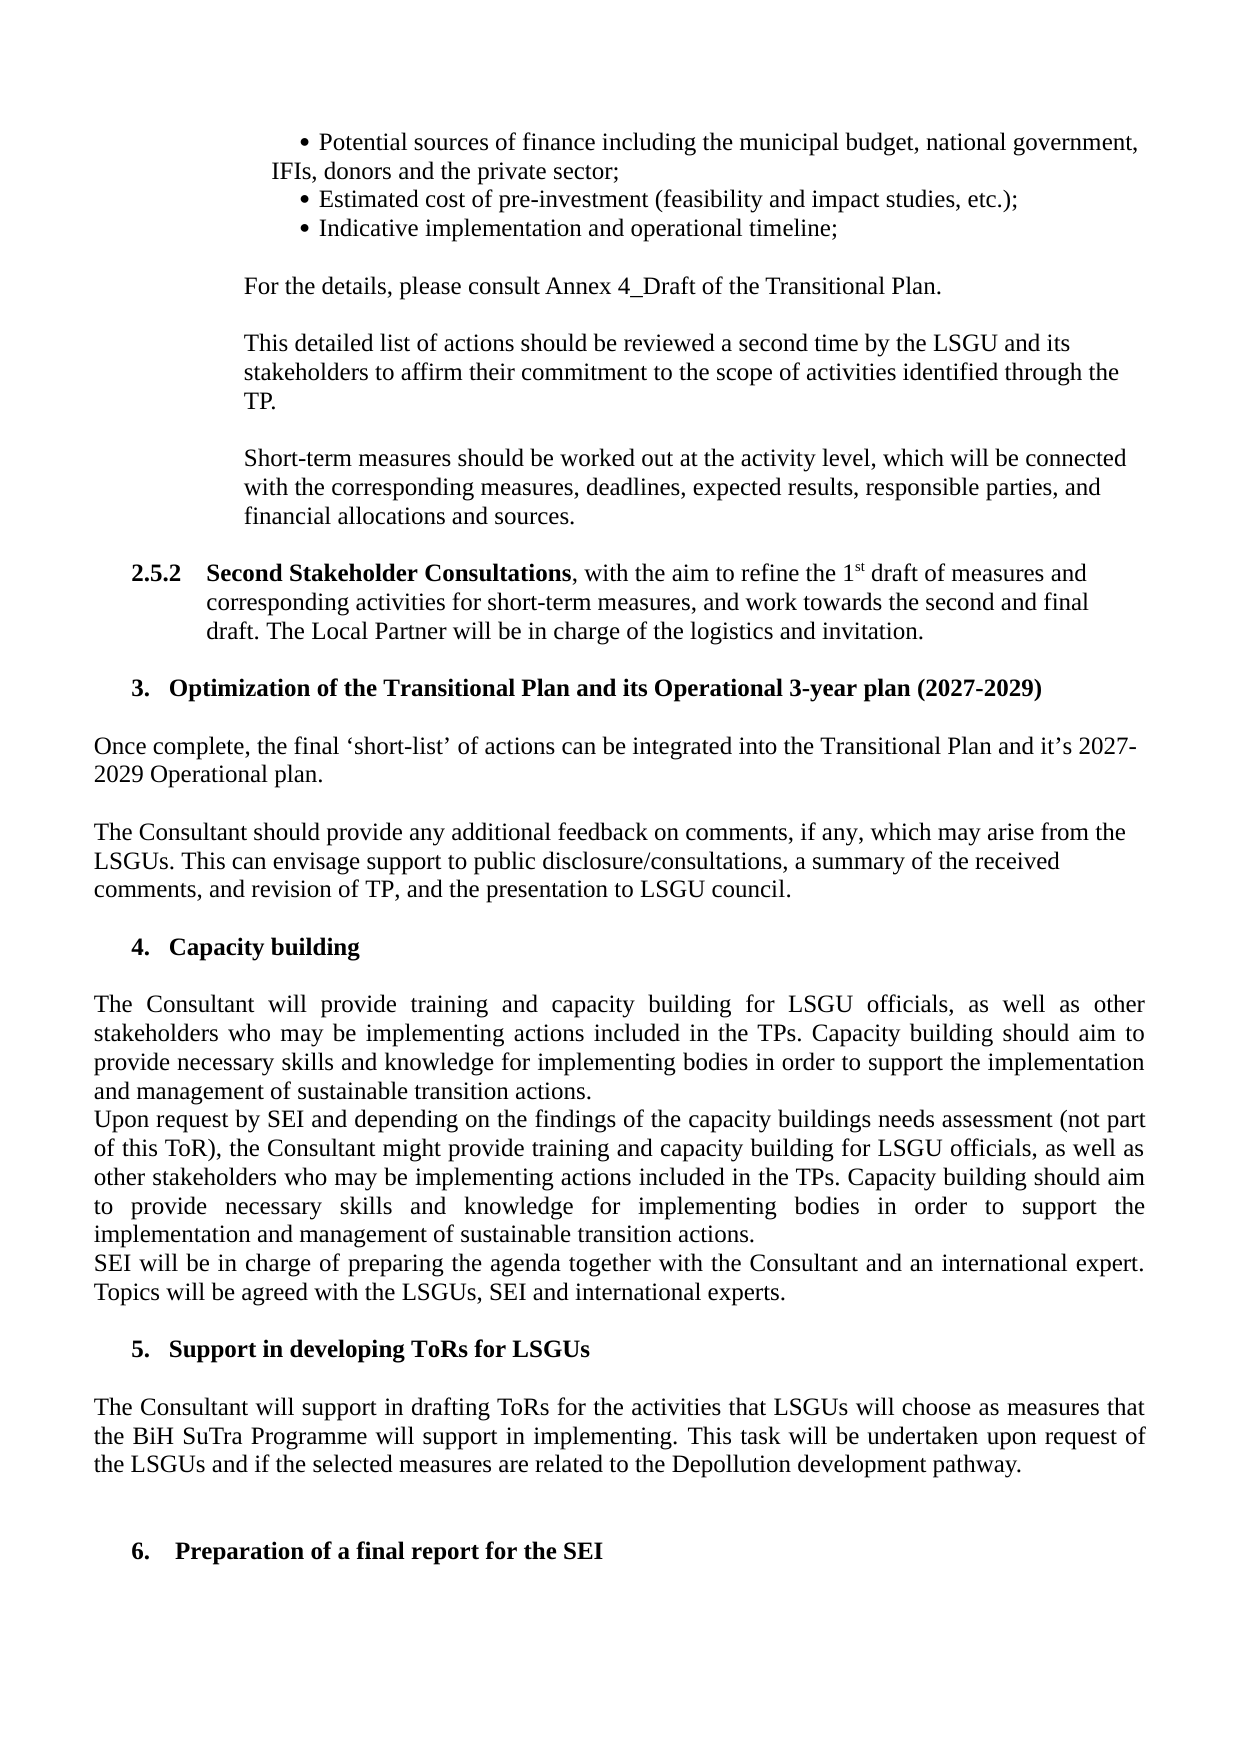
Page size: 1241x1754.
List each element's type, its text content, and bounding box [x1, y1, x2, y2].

list Second Stakeholder Consultations, with the aim to refine the 1st draft of measures and corresponding activities for short-term measures, and work towards the second and final draft. The Local Partner will be in charge of the logistics and invitation. [131, 558, 1146, 644]
list Preparation of a final report for the SEI [131, 1536, 1146, 1564]
list Support in developing ToRs for LSGUs [131, 1334, 1146, 1363]
list Potential sources of finance including the municipal budget, national government, IFIs, donors and the private sector; [271, 127, 1146, 184]
text Upon request by SEI and depending on the findings of the capacity buildings needs assessment (not part of this ToR), the Consultant might provide training and capacity building for LSGU officials, as well as other stakeholders who may be implementing actions included in the TPs. Capacity building should aim to provide necessary skills and knowledge for implementing bodies in order to support the implementation and management of sustainable transition actions. [94, 1104, 1146, 1248]
text This detailed list of actions should be reviewed a second time by the LSGU and its stakeholders to affirm their commitment to the scope of activities identified through the TP. [244, 328, 1146, 414]
text Once complete, the final ‘short-list’ of actions can be integrated into the Transitional Plan and it’s 2027-2029 Operational plan. [94, 731, 1146, 788]
text The Consultant will provide training and capacity building for LSGU officials, as well as other stakeholders who may be implementing actions included in the TPs. Capacity building should aim to provide necessary skills and knowledge for implementing bodies in order to support the implementation and management of sustainable transition actions. [94, 989, 1146, 1104]
list Estimated cost of pre-investment (feasibility and impact studies, etc.); [271, 184, 1146, 213]
list Capacity building [131, 932, 1146, 961]
text Short-term measures should be worked out at the activity level, which will be connected with the corresponding measures, deadlines, expected results, responsible parties, and financial allocations and sources. [244, 443, 1146, 529]
text The Consultant will support in drafting ToRs for the activities that LSGUs will choose as measures that the BiH SuTra Programme will support in implementing. This task will be undertaken upon request of the LSGUs and if the selected measures are related to the Depollution development pathway. [94, 1392, 1146, 1478]
text For the details, please consult Annex 4_Draft of the Transitional Plan. [169, 271, 1146, 299]
list Indicative implementation and operational timeline; [271, 213, 1146, 242]
list Optimization of the Transitional Plan and its Operational 3-year plan (2027-2029) [131, 673, 1146, 702]
text SEI will be in charge of preparing the agenda together with the Consultant and an international expert. Topics will be agreed with the LSGUs, SEI and international experts. [94, 1248, 1146, 1306]
text The Consultant should provide any additional feedback on comments, if any, which may arise from the LSGUs. This can envisage support to public disclosure/consultations, a summary of the received comments, and revision of TP, and the presentation to LSGU council. [94, 817, 1146, 903]
